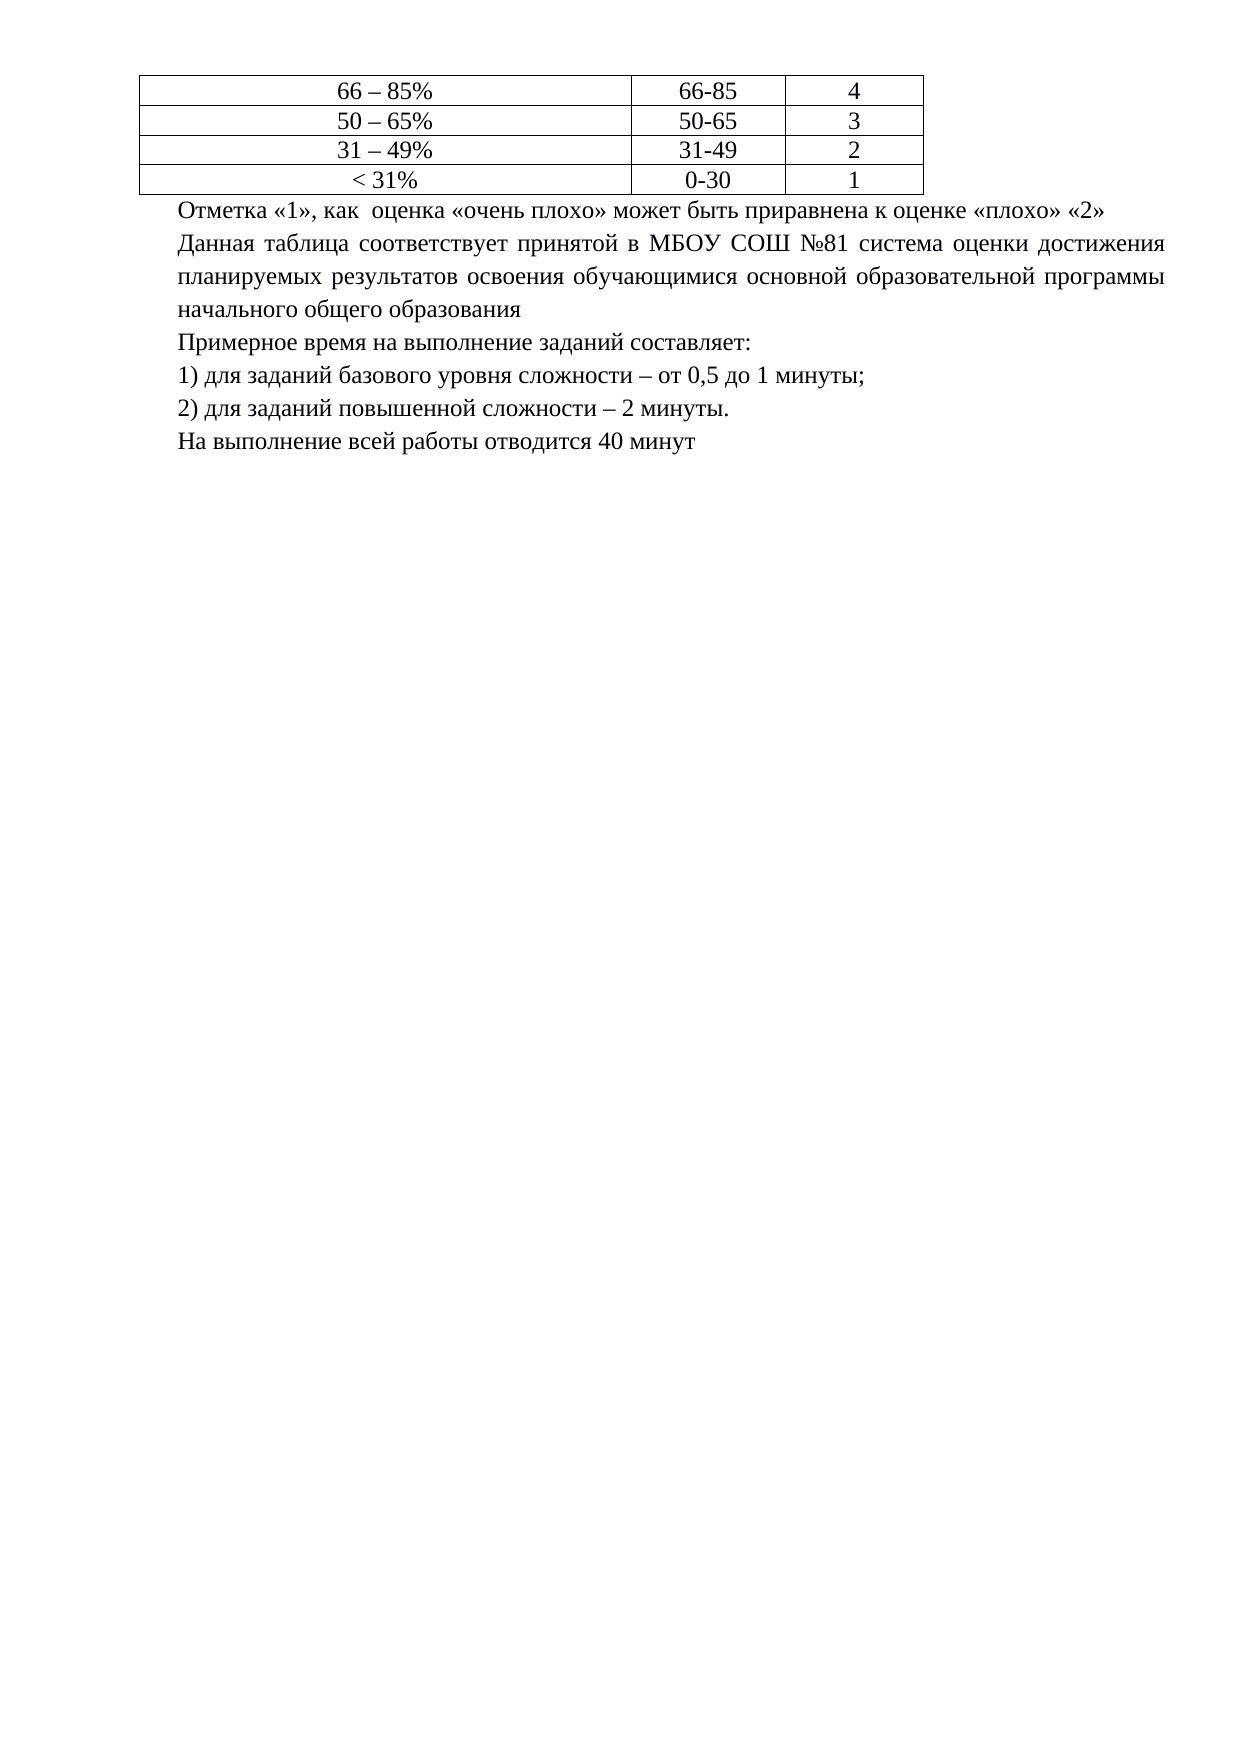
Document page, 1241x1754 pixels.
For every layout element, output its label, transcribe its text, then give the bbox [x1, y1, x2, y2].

text На выполнение всей работы отводится 40 минут [177, 426, 1165, 455]
table_cell 2 [786, 136, 923, 164]
text 1) для заданий базового уровня сложности – от 0,5 до 1 минуты; [177, 360, 1165, 389]
table_cell 31 – 49% [140, 136, 631, 164]
text Примерное время на выполнение заданий составляет: [177, 327, 1165, 356]
table_cell 66-85 [632, 76, 785, 105]
table_cell 50 – 65% [140, 106, 631, 134]
table_cell 31-49 [632, 136, 785, 164]
table_cell < 31% [140, 165, 631, 194]
table_cell 0-30 [632, 165, 785, 194]
text Данная таблица соответствует принятой в МБОУ СОШ №81 система оценки достижения планируемых результатов освоения обучающимися основной образовательной программы начального общего образования [177, 228, 1165, 323]
table_cell 66 – 85% [140, 76, 631, 105]
table_cell 1 [786, 165, 923, 194]
text 2) для заданий повышенной сложности – 2 минуты. [177, 393, 1165, 422]
table_cell 50-65 [632, 106, 785, 134]
table_cell 4 [786, 76, 923, 105]
text Отметка «1», как оценка «очень плохо» может быть приравнена к оценке «плохо» «2» [177, 195, 1165, 224]
table_cell 3 [786, 106, 923, 134]
